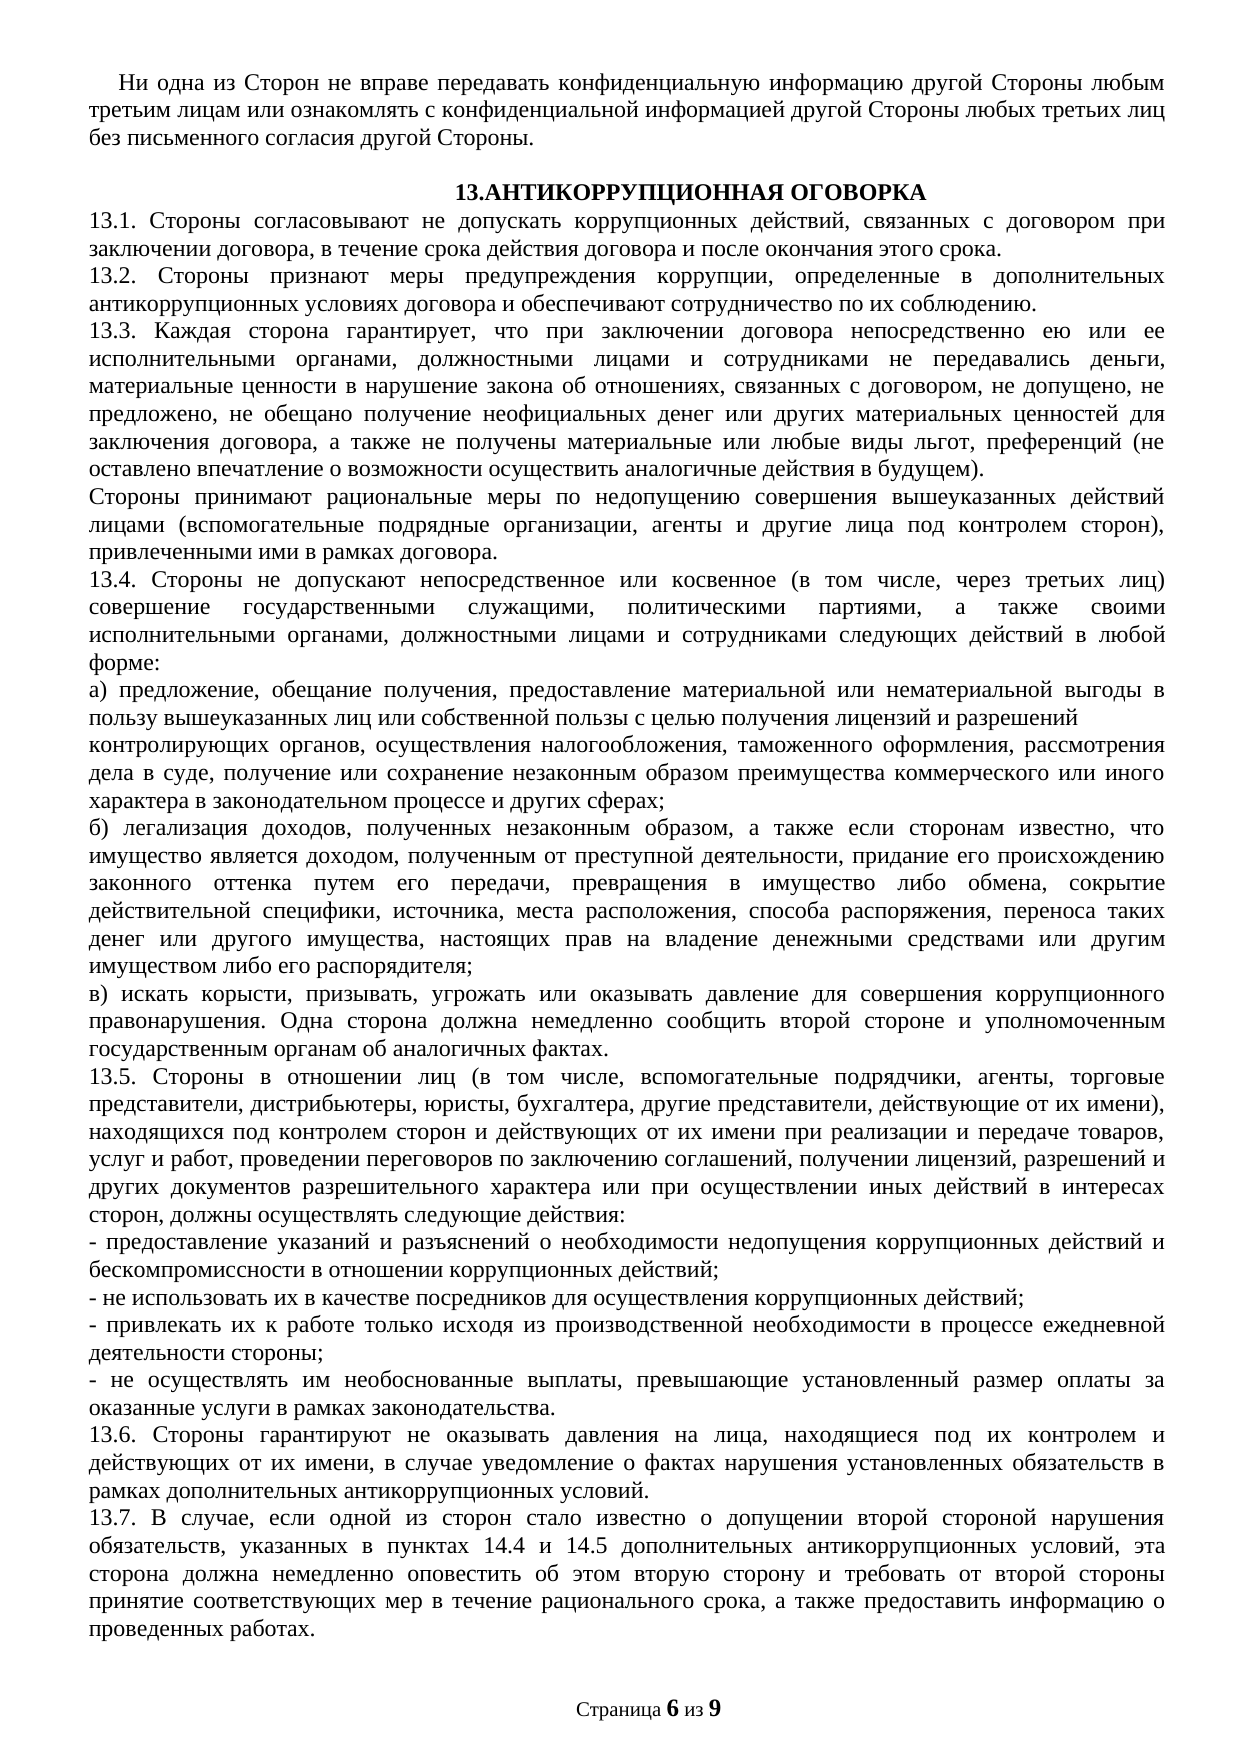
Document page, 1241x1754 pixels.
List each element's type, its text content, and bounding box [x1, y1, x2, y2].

text 13.6. Стороны гарантируют не оказывать давления на лица, находящиеся под их контролем и действующих от их имени, в случае уведомление о фактах нарушения установленных обязательств в рамках дополнительных антикоррупционных условий. [88, 1421, 1167, 1503]
text Ни одна из Сторон не вправе передавать конфиденциальную информацию другой Стороны любым третьим лицам или ознакомлять с конфиденциальной информацией другой Стороны любых третьих лиц без письменного согласия другой Стороны. [88, 68, 1167, 151]
text - предоставление указаний и разъяснений о необходимости недопущения коррупционных действий и бескомпромиссности в отношении коррупционных действий; [88, 1227, 1167, 1282]
text б) легализация доходов, полученных незаконным образом, а также если сторонам известно, что имущество является доходом, полученным от преступной деятельности, придание его происхождению законного оттенка путем его передачи, превращения в имущество либо обмена, сокрытие действительной специфики, источника, места расположения, способа распоряжения, переноса таких денег или другого имущества, настоящих прав на владение денежными средствами или другим имуществом либо его распорядителя; [88, 813, 1167, 979]
text - привлекать их к работе только исходя из производственной необходимости в процессе ежедневной деятельности стороны; [88, 1310, 1167, 1365]
text 13.4. Стороны не допускают непосредственное или косвенное (в том числе, через третьих лиц) совершение государственными служащими, политическими партиями, а также своими исполнительными органами, должностными лицами и сотрудниками следующих действий в любой форме: [88, 565, 1167, 675]
text Стороны принимают рациональные меры по недопущению совершения вышеуказанных действий лицами (вспомогательные подрядные организации, агенты и другие лица под контролем сторон), привлеченными ими в рамках договора. [88, 482, 1167, 565]
text в) искать корысти, призывать, угрожать или оказывать давление для совершения коррупционного правонарушения. Одна сторона должна немедленно сообщить второй стороне и уполномоченным государственным органам об аналогичных фактах. [88, 979, 1167, 1062]
text 13.7. В случае, если одной из сторон стало известно о допущении второй стороной нарушения обязательств, указанных в пунктах 14.4 и 14.5 дополнительных антикоррупционных условий, эта сторона должна немедленно оповестить об этом вторую сторону и требовать от второй стороны принятие соответствующих мер в течение рационального срока, а также предоставить информацию о проведенных работах. [88, 1503, 1167, 1641]
text 13.2. Стороны признают меры предупреждения коррупции, определенные в дополнительных антикоррупционных условиях договора и обеспечивают сотрудничество по их соблюдению. [88, 261, 1167, 316]
text - не использовать их в качестве посредников для осуществления коррупционных действий; [88, 1282, 1167, 1310]
text - не осуществлять им необоснованные выплаты, превышающие установленный размер оплаты за оказанные услуги в рамках законодательства. [88, 1365, 1167, 1421]
text 13.3. Каждая сторона гарантирует, что при заключении договора непосредственно ею или ее исполнительными органами, должностными лицами и сотрудниками не передавались деньги, материальные ценности в нарушение закона об отношениях, связанных с договором, не допущено, не предложено, не обещано получение неофициальных денег или других материальных ценностей для заключения договора, а также не получены материальные или любые виды льгот, преференций (не оставлено впечатление о возможности осуществить аналогичные действия в будущем). [88, 316, 1167, 482]
text 13.1. Стороны согласовывают не допускать коррупционных действий, связанных с договором при заключении договора, в течение срока действия договора и после окончания этого срока. [88, 206, 1167, 261]
text 13.5. Стороны в отношении лиц (в том числе, вспомогательные подрядчики, агенты, торговые представители, дистрибьютеры, юристы, бухгалтера, другие представители, действующие от их имени), находящихся под контролем сторон и действующих от их имени при реализации и передаче товаров, услуг и работ, проведении переговоров по заключению соглашений, получении лицензий, разрешений и других документов разрешительного характера или при осуществлении иных действий в интересах сторон, должны осуществлять следующие действия: [88, 1062, 1167, 1227]
text контролирующих органов, осуществления налогообложения, таможенного оформления, рассмотрения дела в суде, получение или сохранение незаконным образом преимущества коммерческого или иного характера в законодательном процессе и других сферах; [88, 730, 1167, 813]
text а) предложение, обещание получения, предоставление материальной или нематериальной выгоды в пользу вышеуказанных лиц или собственной пользы с целью получения лицензий и разрешений [88, 675, 1167, 730]
text 13.АНТИКОРРУПЦИОННАЯ ОГОВОРКА [215, 178, 1167, 206]
